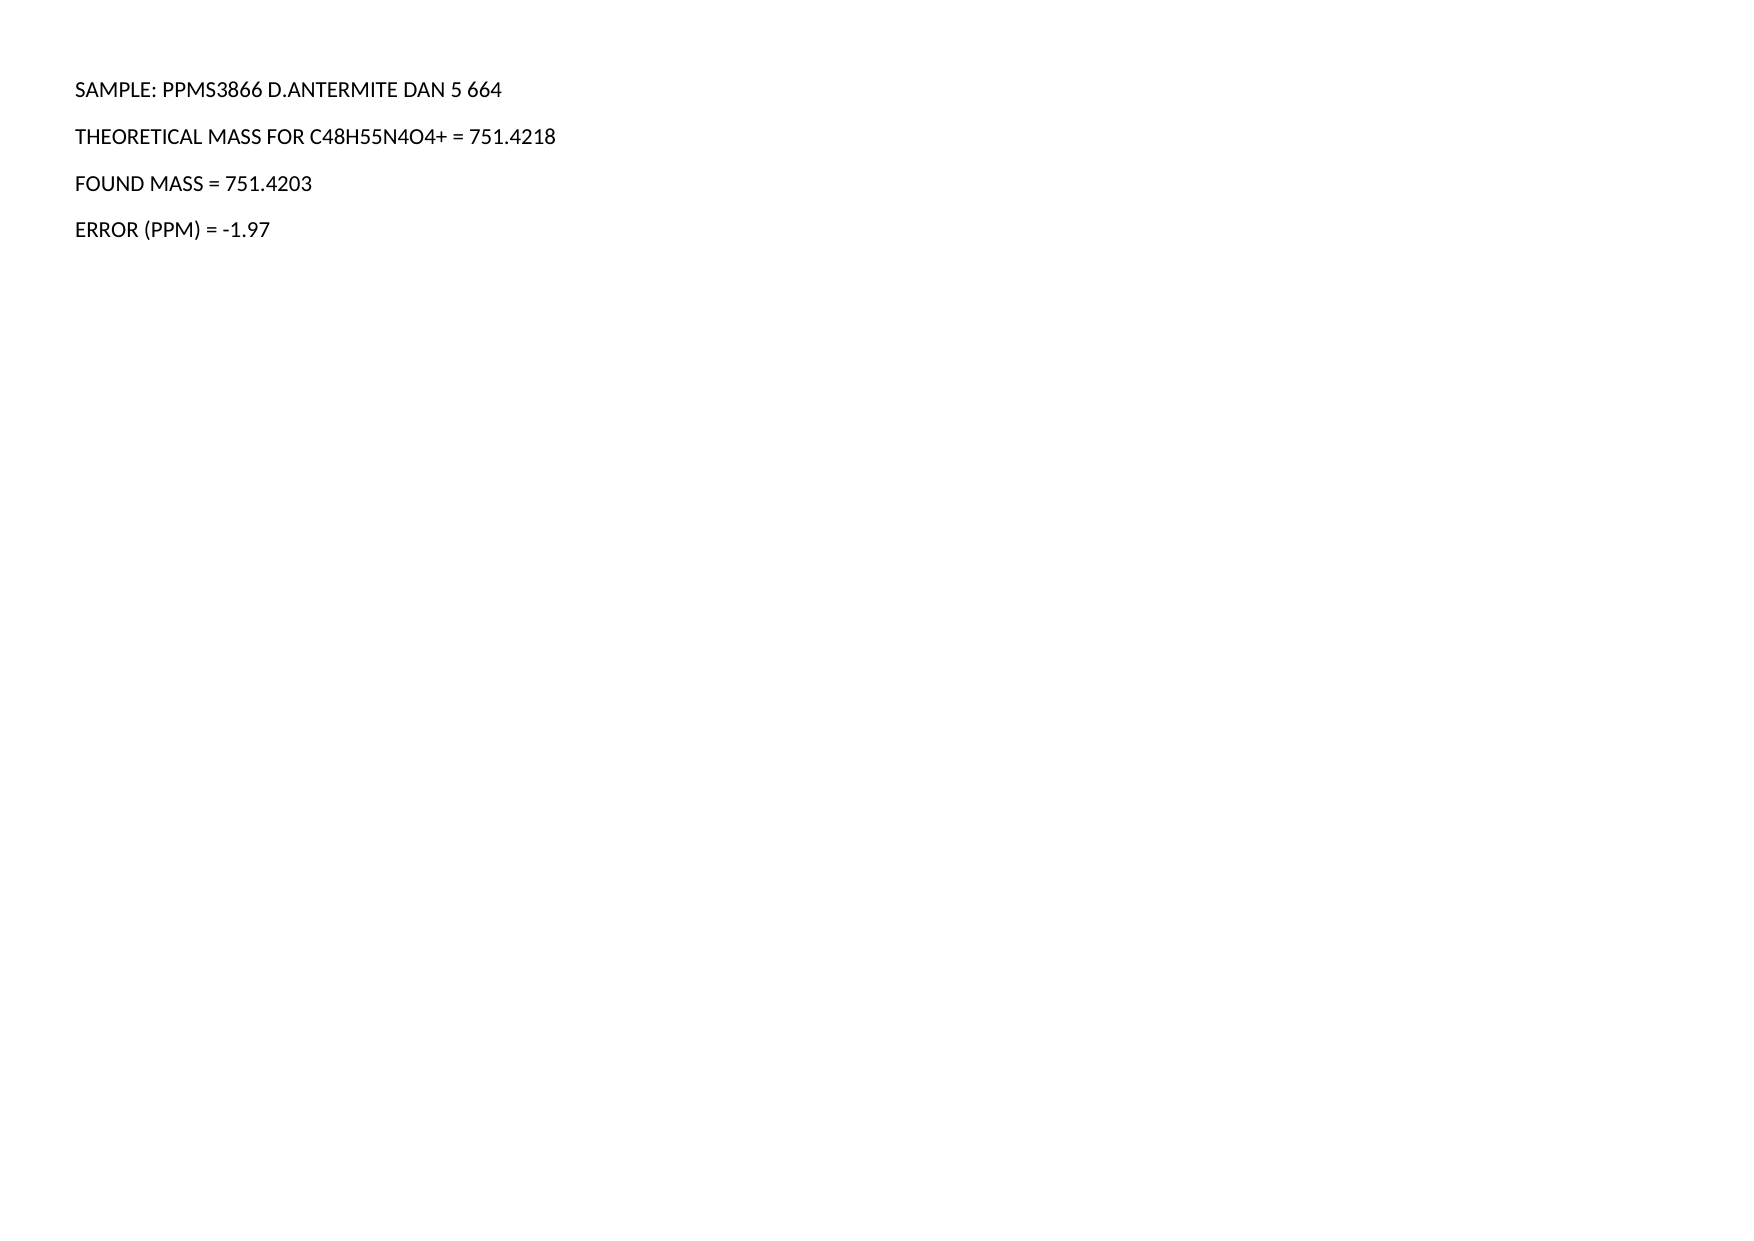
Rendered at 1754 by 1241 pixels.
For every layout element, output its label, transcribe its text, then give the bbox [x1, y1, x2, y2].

text THEORETICAL MASS FOR C48H55N4O4+ = 751.4218 [75, 122, 1679, 150]
text FOUND MASS = 751.4203 [75, 169, 1679, 197]
text SAMPLE: PPMS3866 D.ANTERMITE DAN 5 664 [75, 75, 1679, 103]
text ERROR (PPM) = -1.97 [75, 216, 1679, 244]
